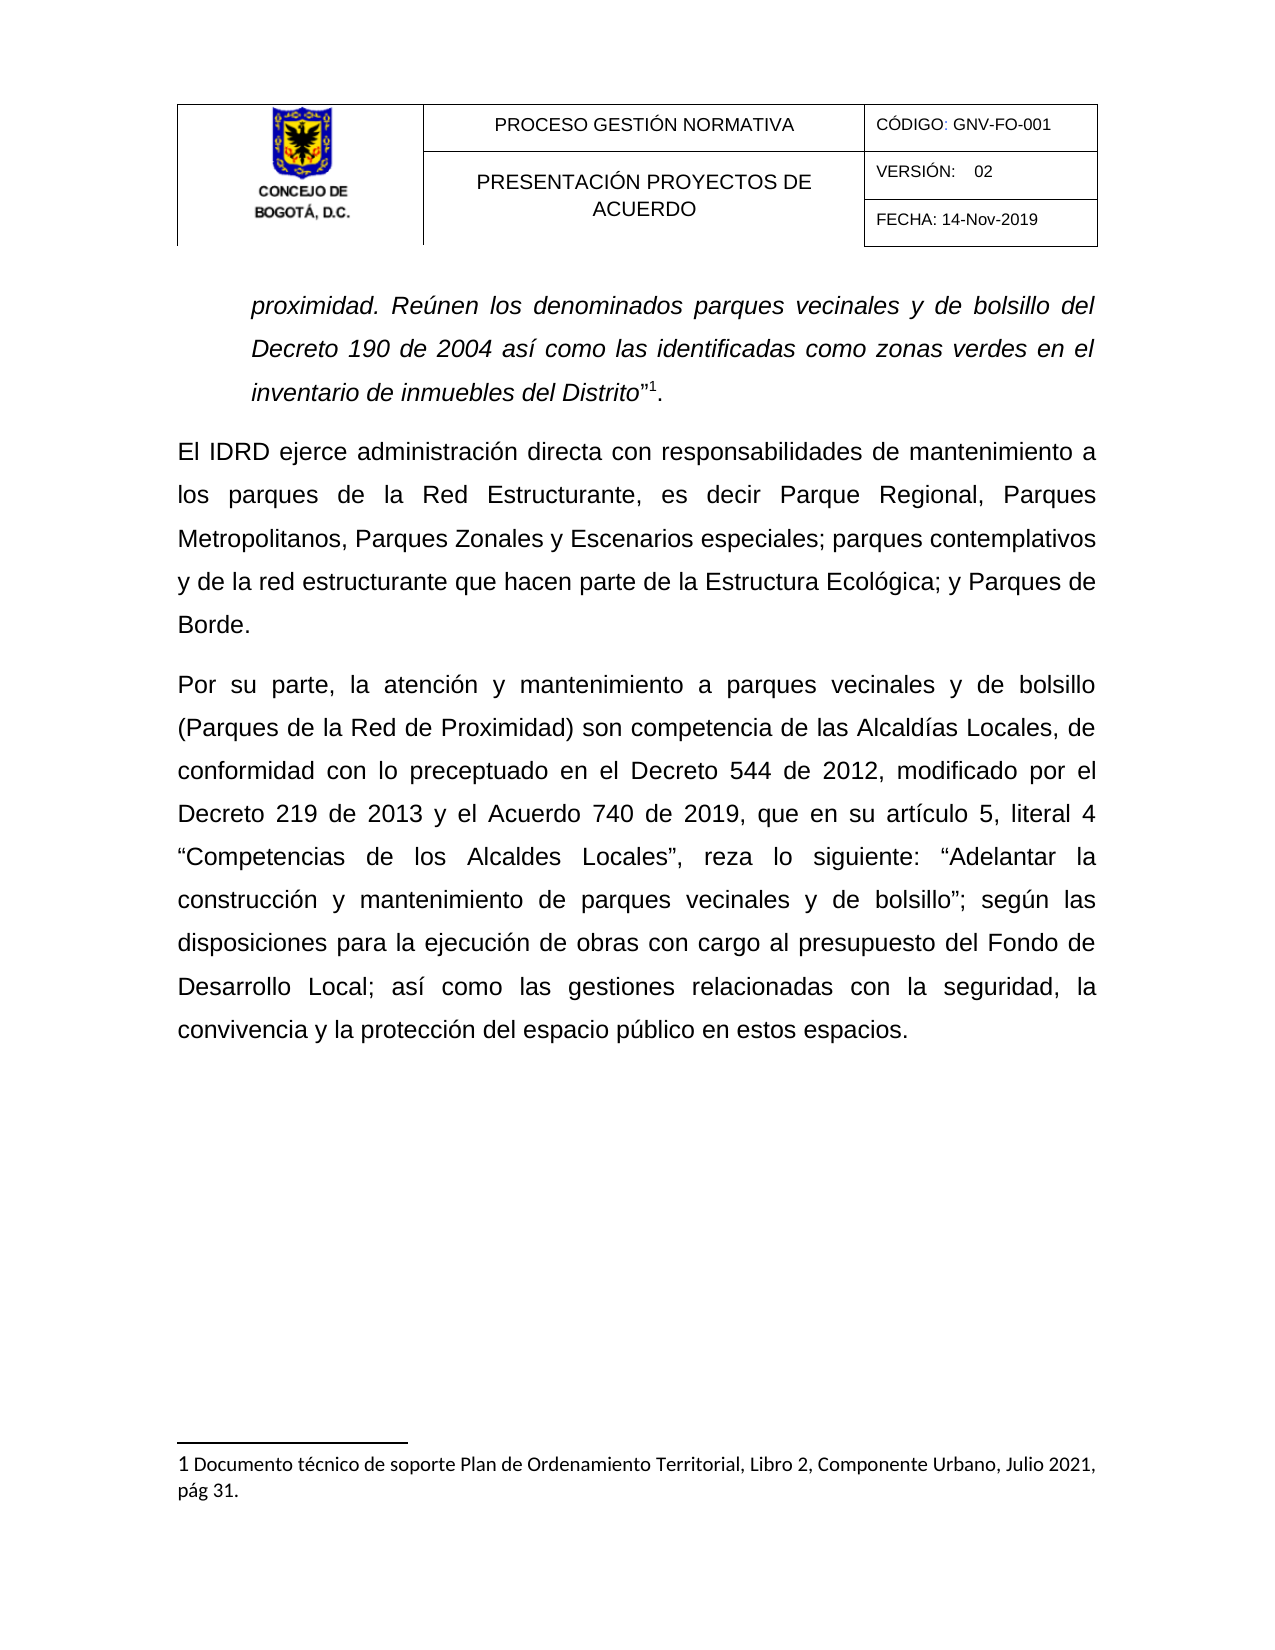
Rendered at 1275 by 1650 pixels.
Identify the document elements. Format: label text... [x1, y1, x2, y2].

text Por su parte, la atención y mantenimiento a parques vecinales y de bolsillo (Parques de la Red de Proximidad) son competencia de las Alcaldías Locales, de conformidad con lo preceptuado en el Decreto 544 de 2012, modificado por el Decreto 219 de 2013 y el Acuerdo 740 de 2019, que en su artículo 5, literal 4 “Competencias de los Alcaldes Locales”, reza lo siguiente: “Adelantar la construcción y mantenimiento de parques vecinales y de bolsillo”; según las disposiciones para la ejecución de obras con cargo al presupuesto del Fondo de Desarrollo Local; así como las gestiones relacionadas con la seguridad, la convivencia y la protección del espacio público en estos espacios. [177, 669, 1098, 1043]
picture [231, 106, 370, 237]
text El IDRD ejerce administración directa con responsabilidades de mantenimiento a los parques de la Red Estructurante, es decir Parque Regional, Parques Metropolitanos, Parques Zonales y Escenarios especiales; parques contemplativos y de la red estructurante que hacen parte de la Estructura Ecológica; y Parques de Borde. [177, 437, 1098, 638]
